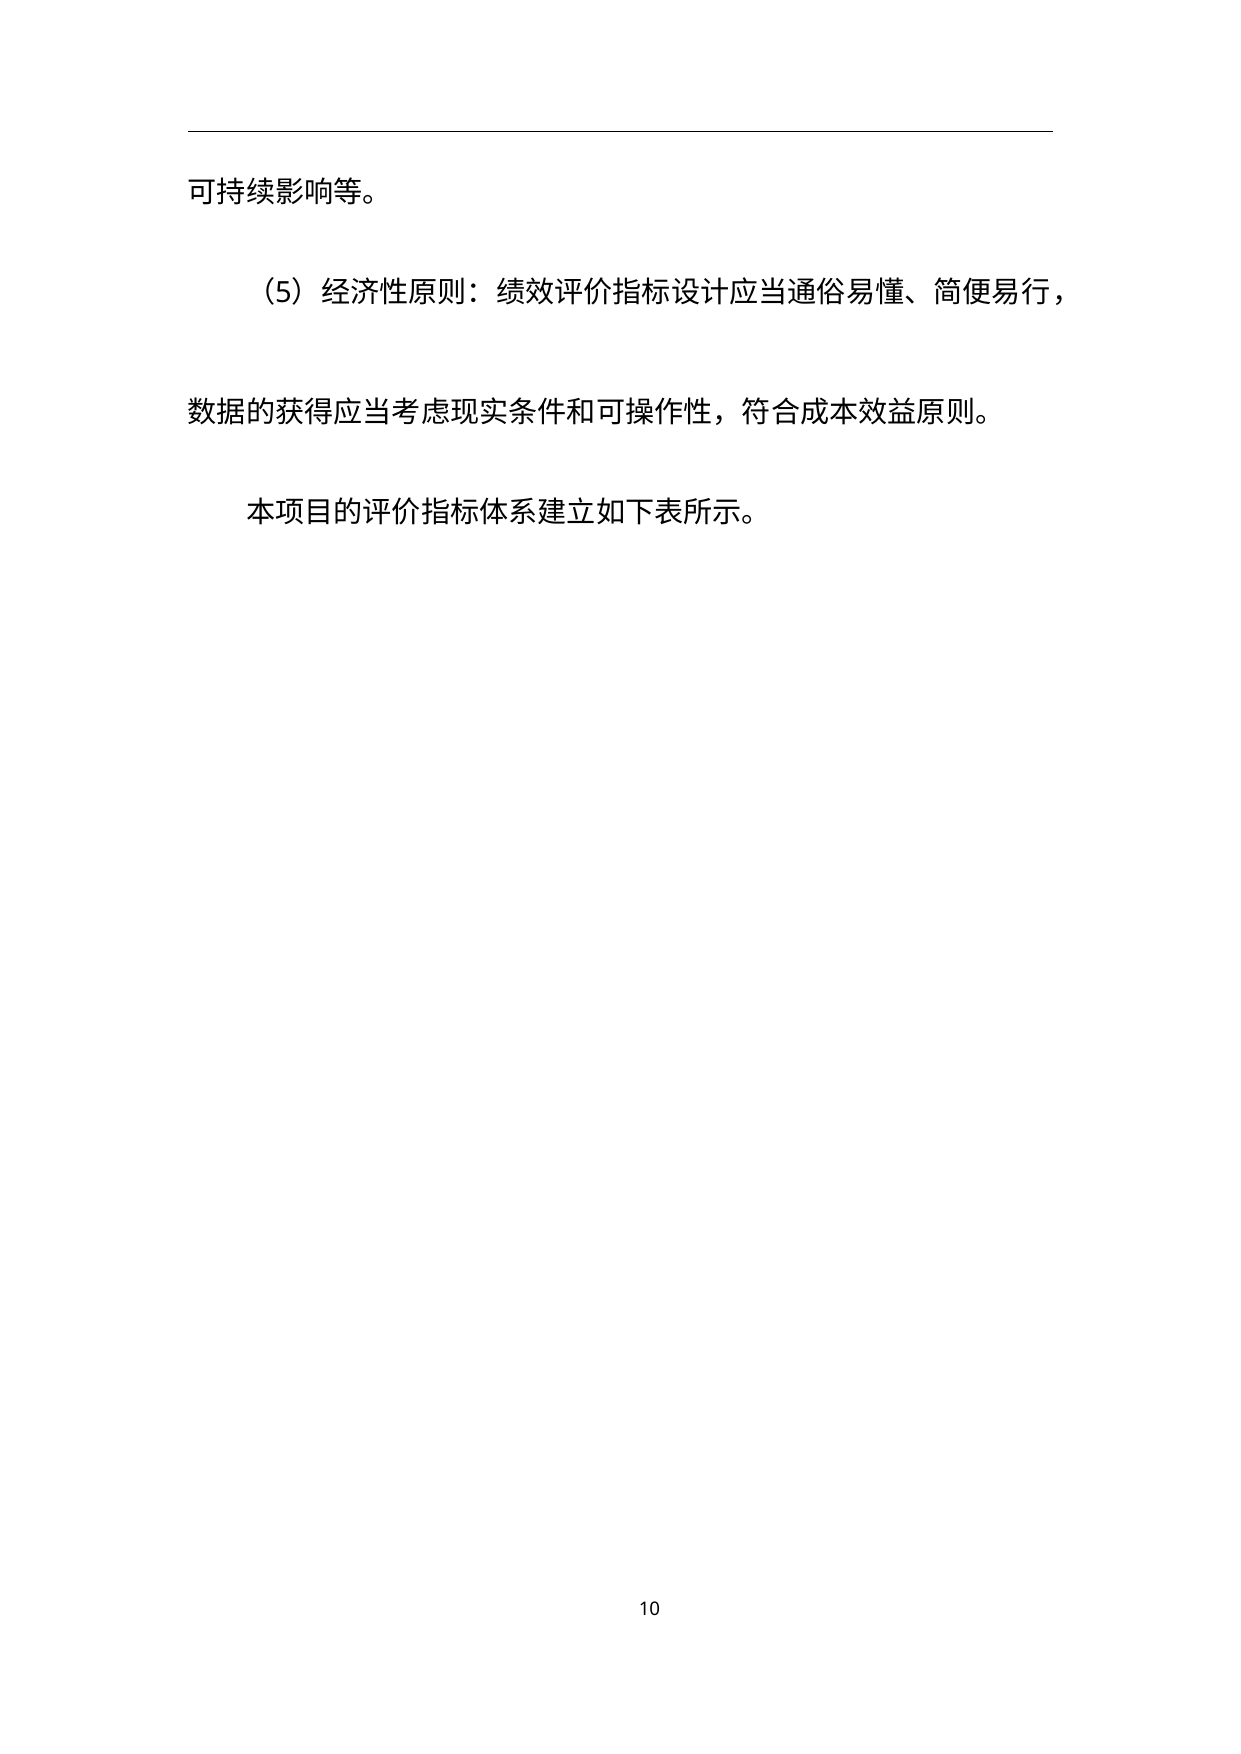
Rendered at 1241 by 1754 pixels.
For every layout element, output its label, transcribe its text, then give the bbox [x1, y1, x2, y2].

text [187, 150, 1053, 229]
text 本项目的评价指标体系建立如下表所示。 [187, 470, 1053, 549]
text （5）经济性原则：绩效评价指标设计应当通俗易懂、简便易行，数据的获得应当考虑现实条件和可操作性，符合成本效益原则。 [187, 251, 1053, 449]
